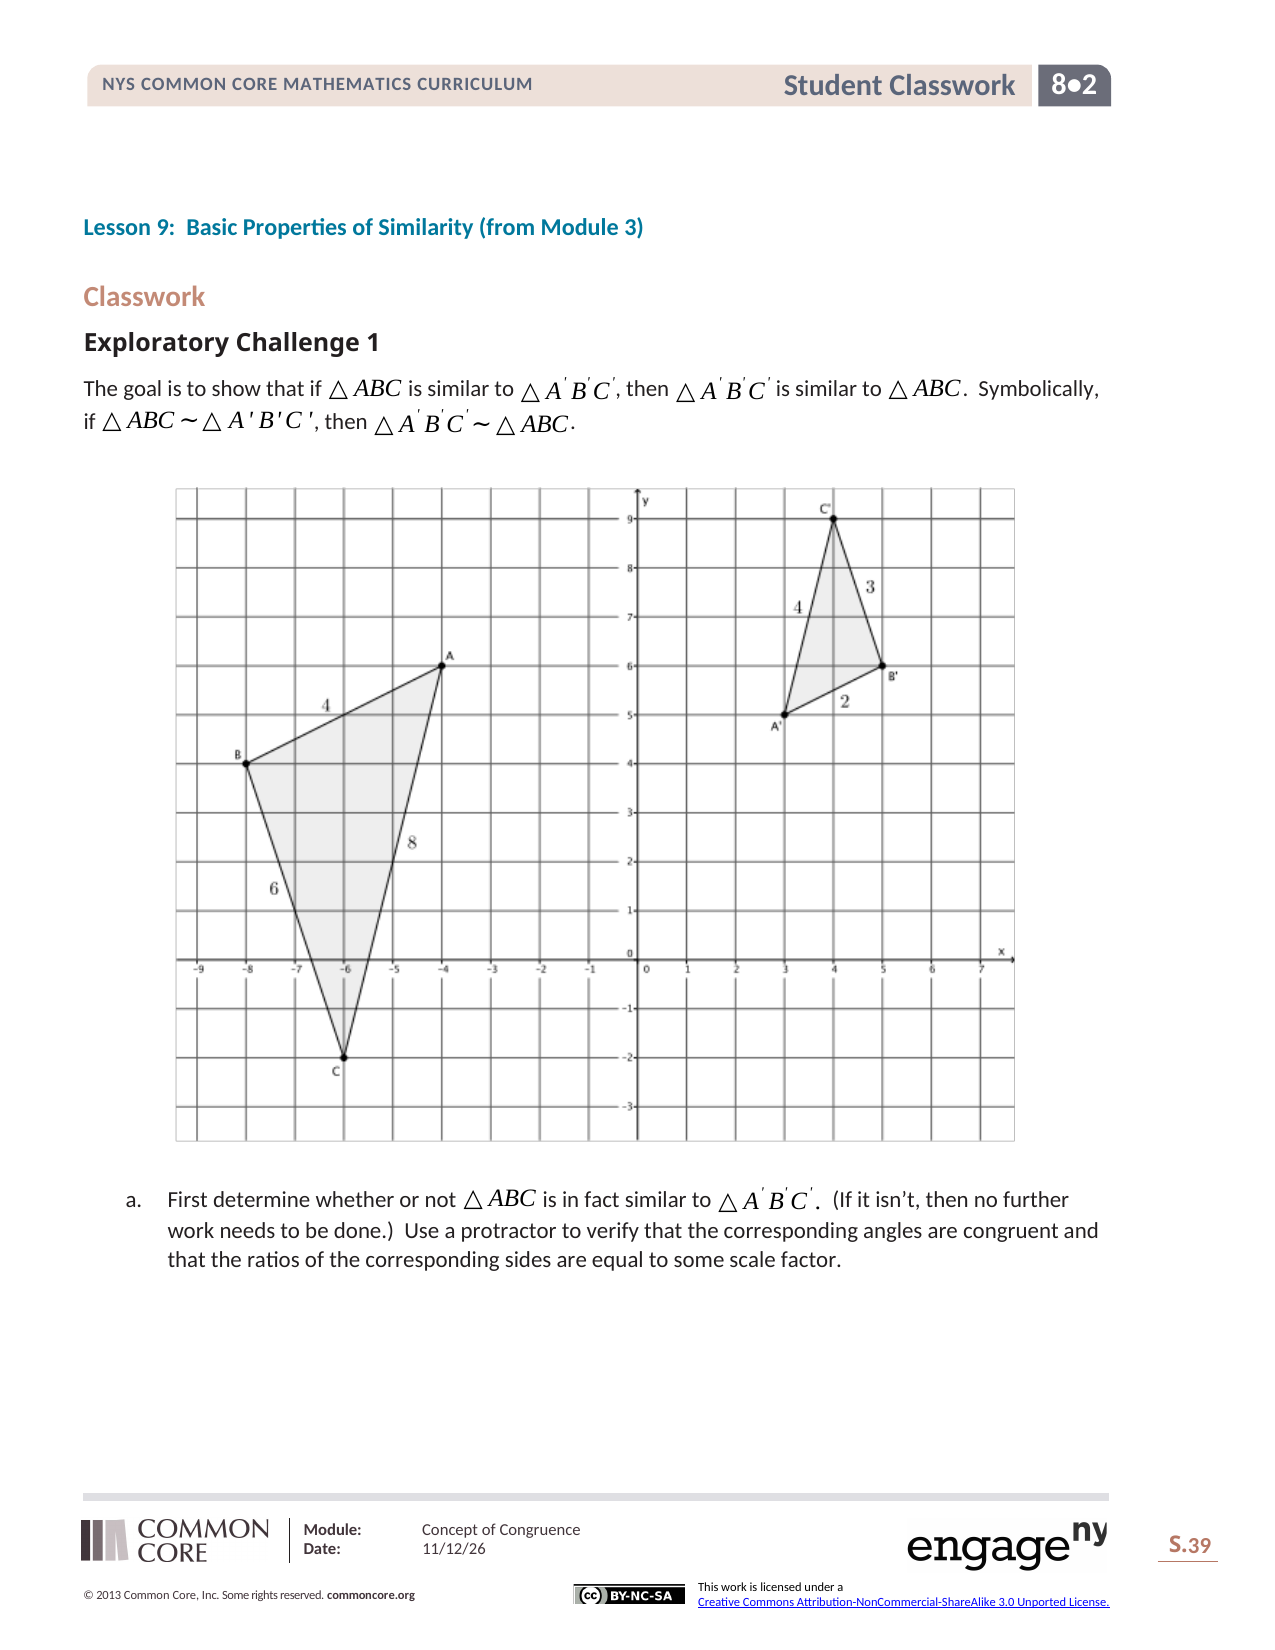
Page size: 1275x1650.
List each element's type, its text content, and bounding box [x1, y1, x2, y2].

text Exploratory Challenge 1 [83, 325, 1108, 359]
picture [572, 1584, 685, 1604]
text The goal is to show that if is similar to , then is similar to . Symbolically, if , then . [83, 373, 1108, 437]
text Classwork [83, 283, 1108, 312]
text Lesson 9: Basic Properties of Similarity (from Module 3) [83, 175, 1108, 246]
list First determine whether or not is in fact similar to (If it isn’t, then no further work needs to be done.) Use a protractor to verify that the corresponding angles are congruent and that the ratios of the corresponding sides are equal to some scale factor. [125, 1183, 1108, 1273]
picture [81, 1517, 269, 1562]
picture [906, 1518, 1107, 1573]
